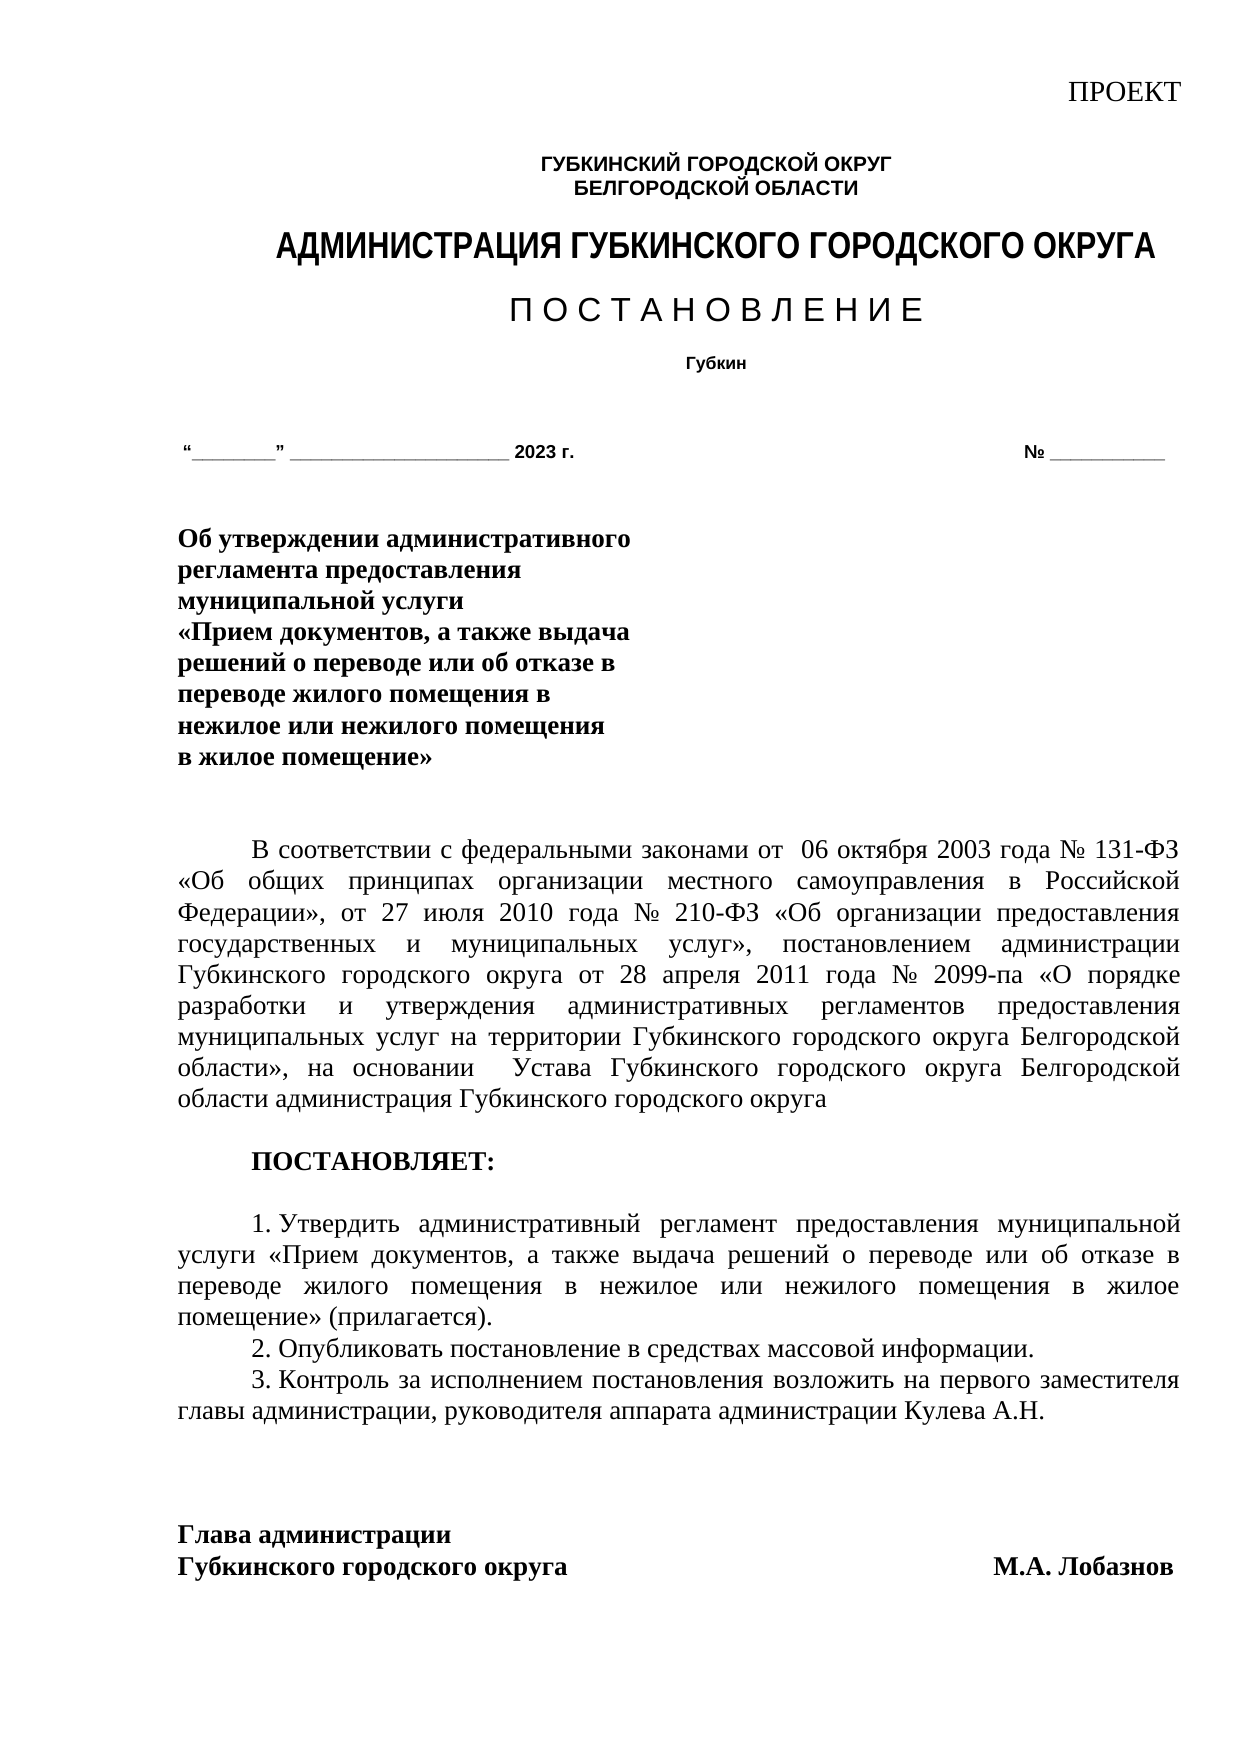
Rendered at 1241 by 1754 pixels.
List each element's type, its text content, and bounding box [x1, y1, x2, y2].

text БЕЛГОРОДСКОЙ ОБЛАСТИ [177, 176, 1181, 199]
text В соответствии с федеральными законами от 06 октября 2003 года № 131-ФЗ «Об общих принципах организации местного самоуправления в Российской Федерации», от 27 июля 2010 года № 210-ФЗ «Об организации предоставления государственных и муниципальных услуг», постановлением администрации Губкинского городского округа от 28 апреля 2011 года № 2099-па «О порядке разработки и утверждения административных регламентов предоставления муниципальных услуг на территории Губкинского городского округа Белгородской области», на основании Устава Губкинского городского округа Белгородской области администрация Губкинского городского округа [177, 833, 1181, 1114]
text Об утверждении административного [177, 522, 1181, 553]
text в жилое помещение» [177, 740, 1181, 771]
text муниципальной услуги [177, 584, 1181, 615]
text П О С Т А Н О В Л Е Н И Е [177, 291, 1181, 329]
text ГУБКИНСКИЙ ГОРОДСКОЙ ОКРУГ [177, 152, 1181, 176]
text ПОСТАНОВЛЯЕТ: [177, 1145, 1181, 1176]
text Губкин [177, 353, 1181, 373]
text нежилое или нежилого помещения [177, 709, 1181, 740]
text “________” _____________________ 2023 г. № ___________ [177, 440, 1181, 462]
text 3. Контроль за исполнением постановления возложить на первого заместителя главы администрации, руководителя аппарата администрации Кулева А.Н. [177, 1363, 1181, 1425]
text 2. Опубликовать постановление в средствах массовой информации. [177, 1332, 1181, 1363]
text Губкинского городского округа М.А. Лобазнов [177, 1550, 1181, 1581]
text АДМИНИСТРАЦИЯ ГУБКИНСКОГО ГОРОДСКОГО ОКРУГА [177, 223, 1181, 267]
text Глава администрации [177, 1518, 1181, 1550]
text 1. Утвердить административный регламент предоставления муниципальной услуги «Прием документов, а также выдача решений о переводе или об отказе в переводе жилого помещения в нежилое или нежилого помещения в жилое помещение» (прилагается). [177, 1207, 1181, 1332]
text решений о переводе или об отказе в [177, 646, 1181, 678]
text регламента предоставления [177, 553, 1181, 584]
text «Прием документов, а также выдача [177, 615, 1181, 646]
text переводе жилого помещения в [177, 678, 1181, 709]
